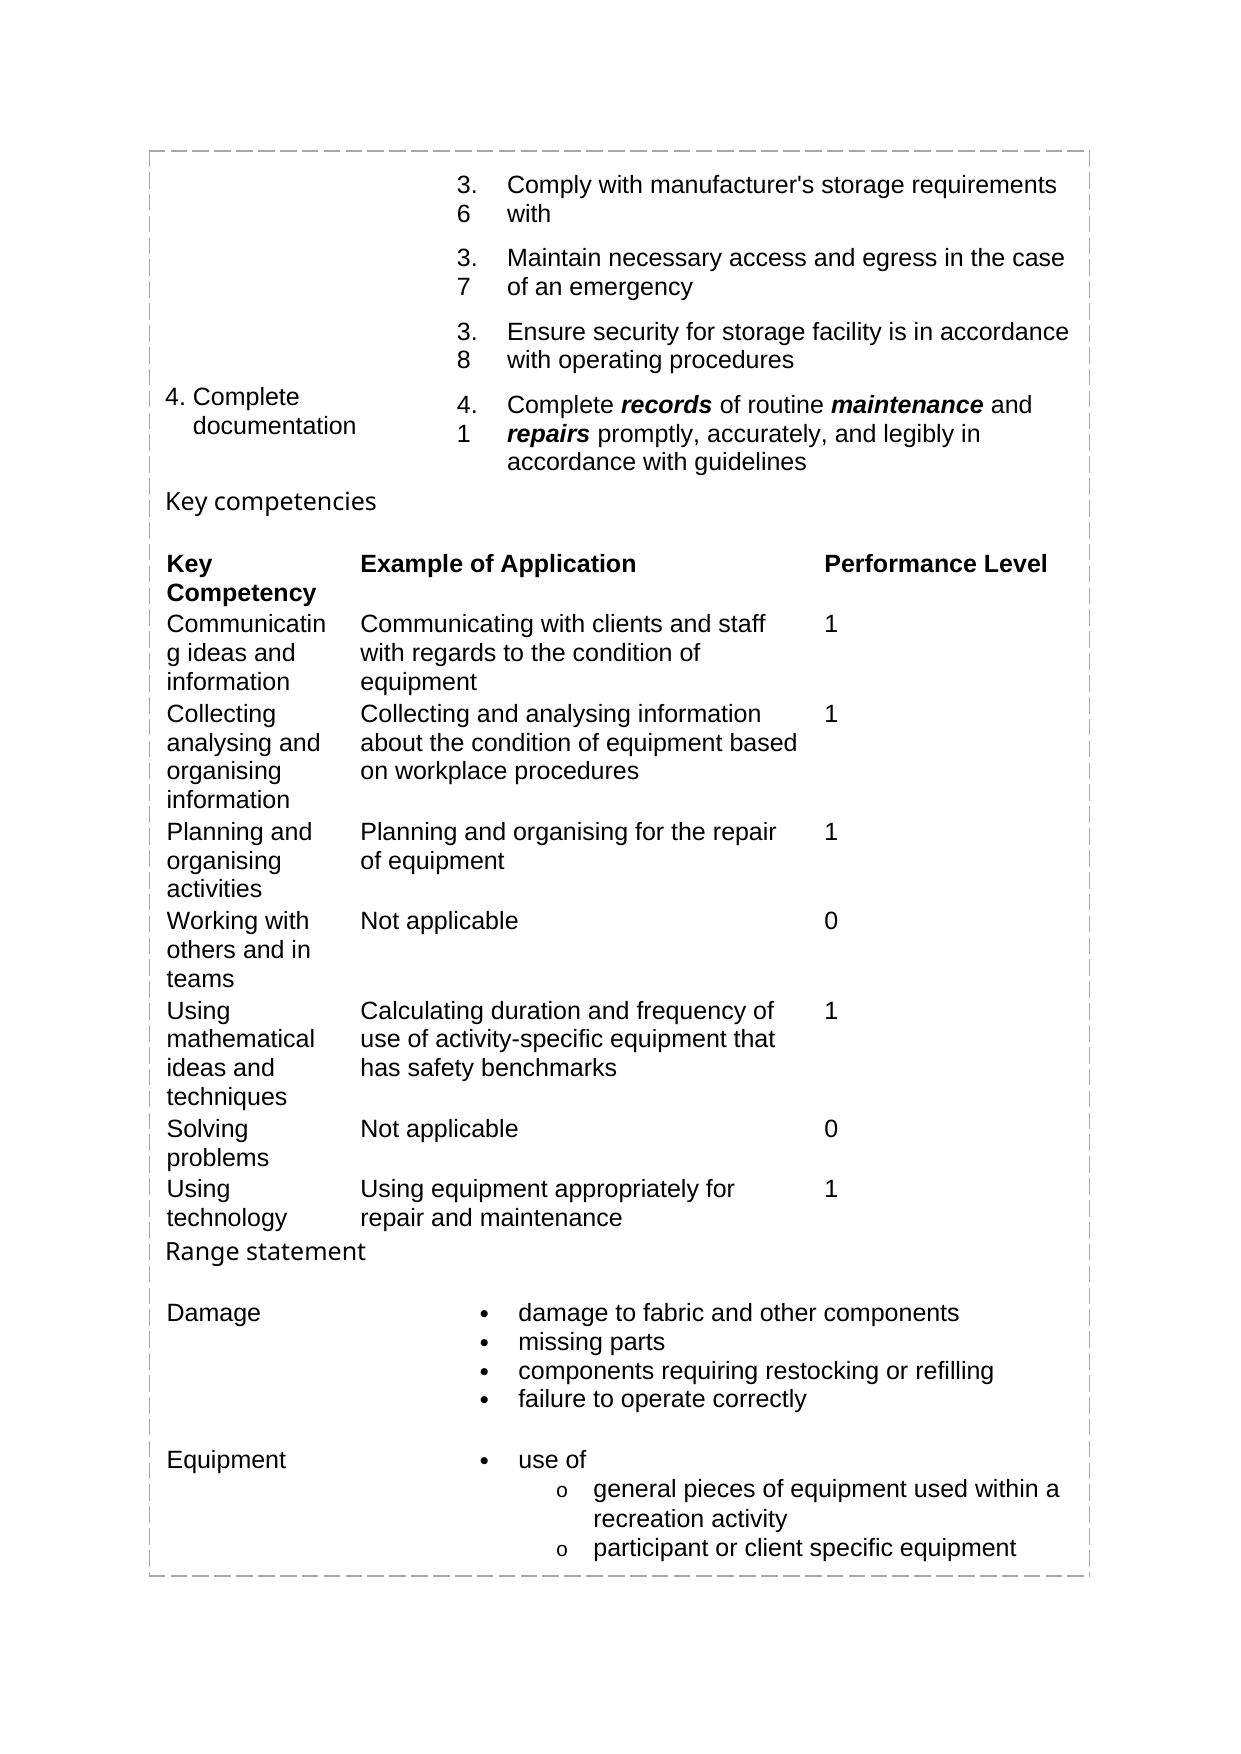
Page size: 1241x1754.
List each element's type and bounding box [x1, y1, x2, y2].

table_header [149, 150, 1089, 1575]
